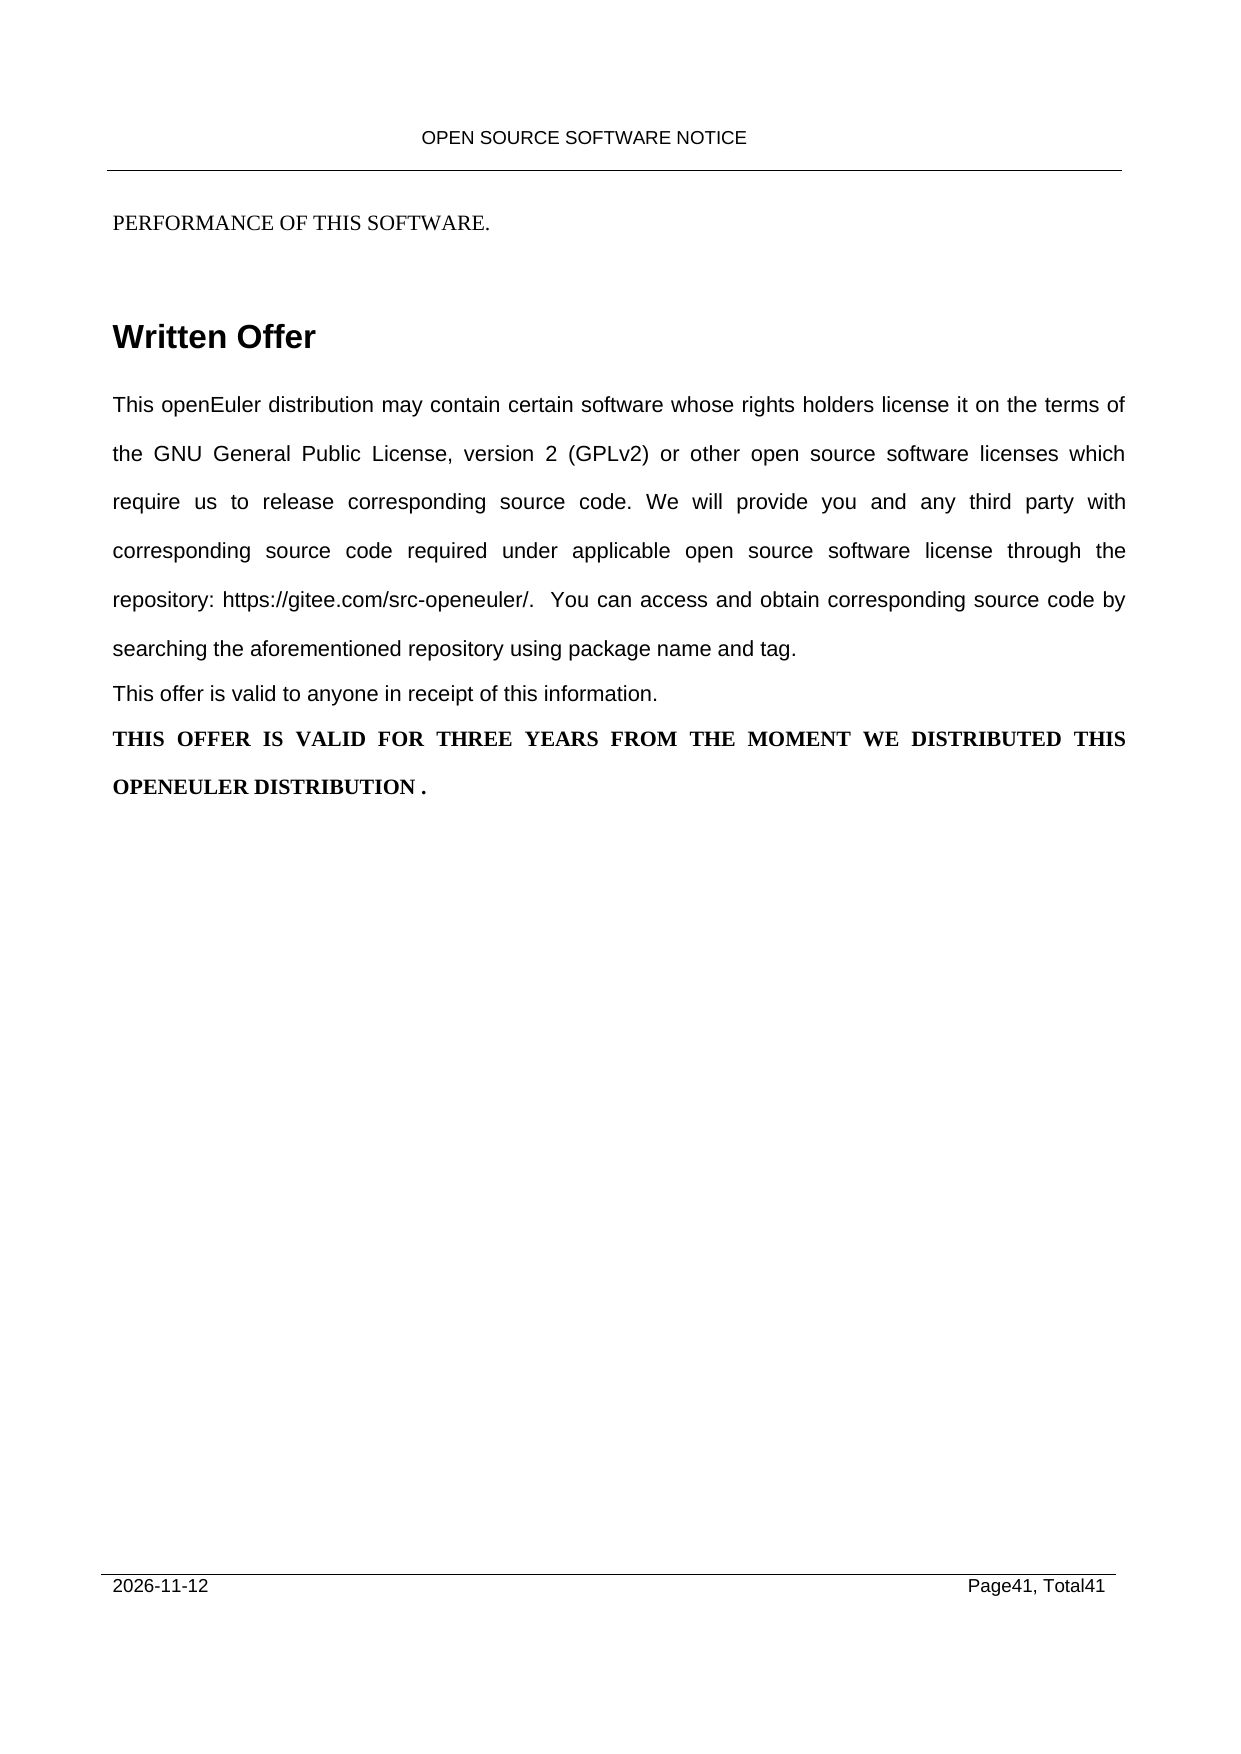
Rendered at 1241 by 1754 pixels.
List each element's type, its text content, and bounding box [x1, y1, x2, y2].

text THIS OFFER IS VALID FOR THREE YEARS FROM THE MOMENT WE DISTRIBUTED THIS OPENEULER DISTRIBUTION . [112, 722, 1128, 803]
text This openEuler distribution may contain certain software whose rights holders license it on the terms of the GNU General Public License, version 2 (GPLv2) or other open source software licenses which require us to release corresponding source code. We will provide you and any third party with corresponding source code required under applicable open source software license through the repository: https://gitee.com/src-openeuler/. You can access and obtain corresponding source code by searching the aforementioned repository using package name and tag. [112, 388, 1128, 664]
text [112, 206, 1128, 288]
text This offer is valid to anyone in receipt of this information. [112, 677, 1128, 709]
text Written Offer [112, 304, 1128, 369]
